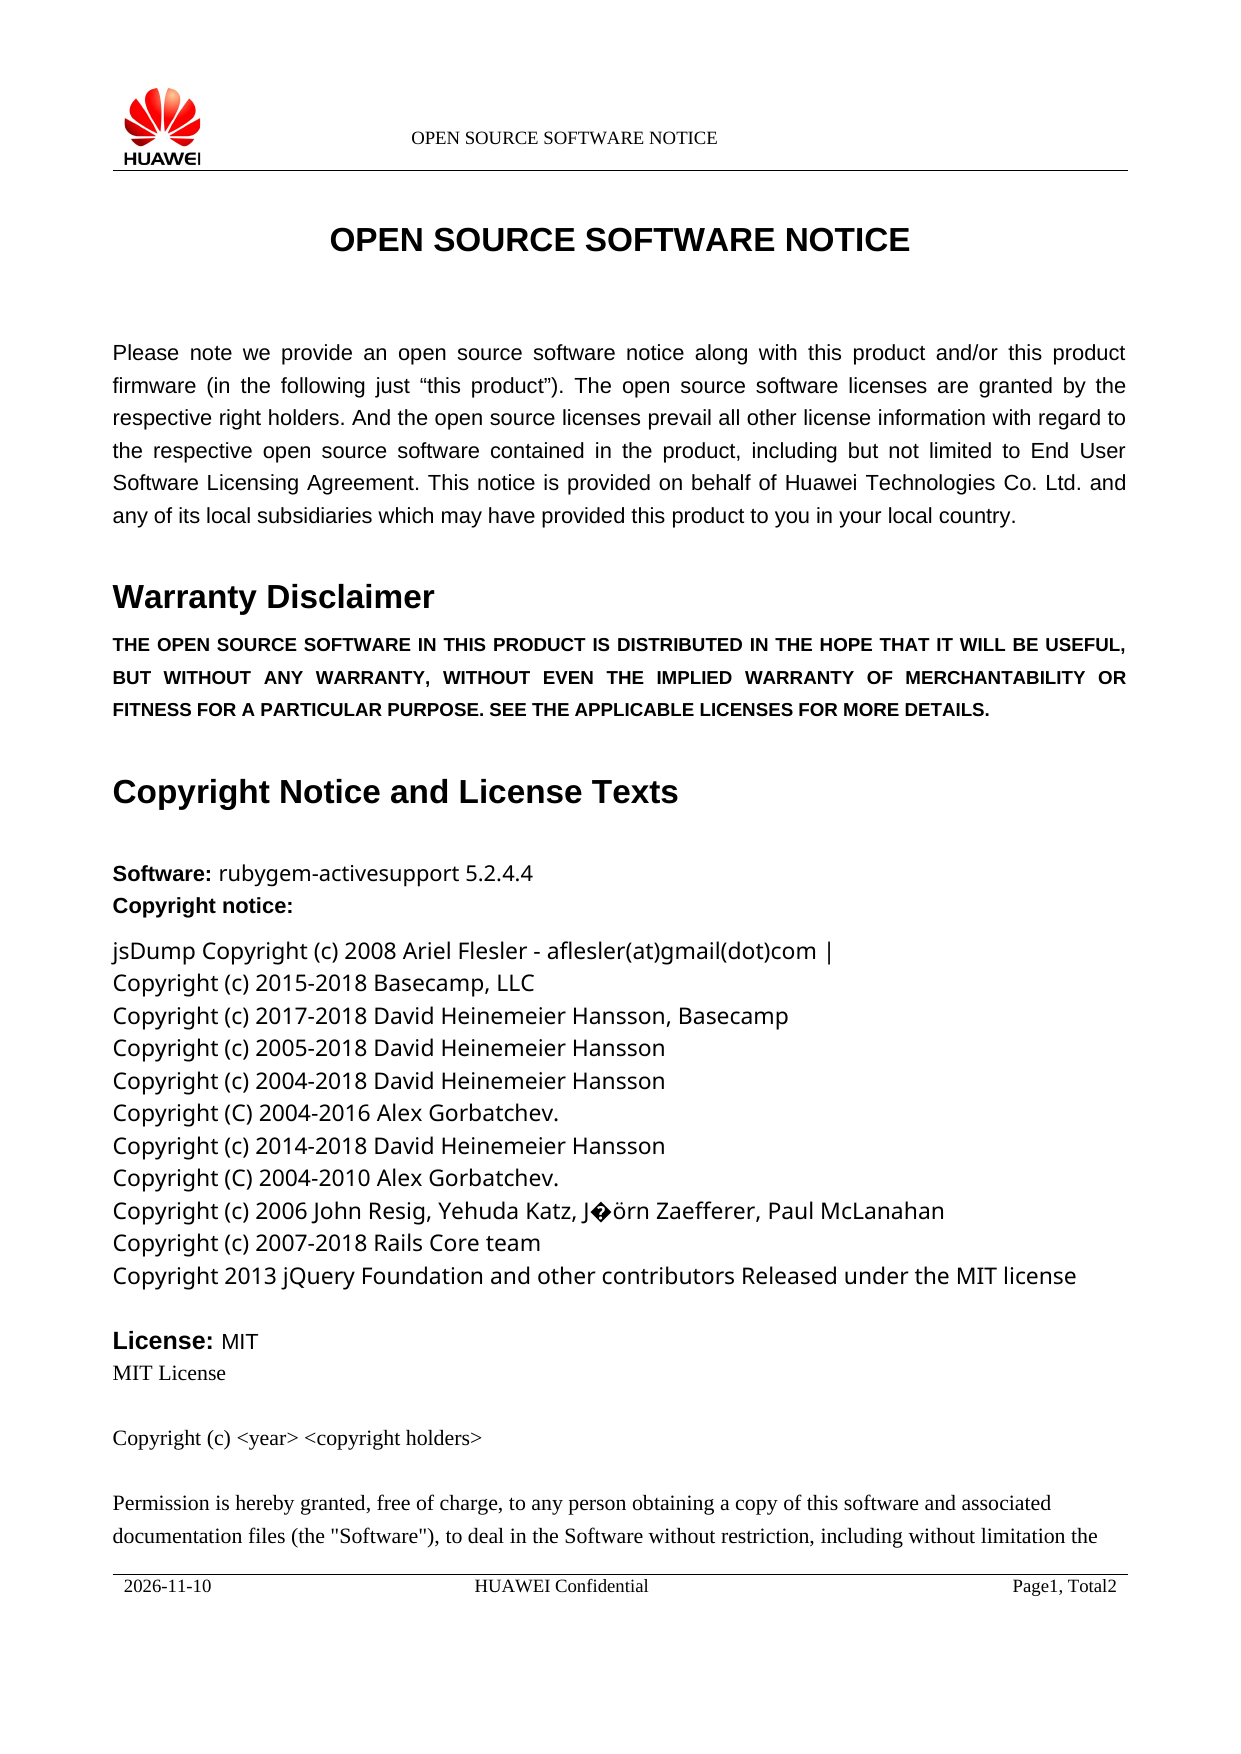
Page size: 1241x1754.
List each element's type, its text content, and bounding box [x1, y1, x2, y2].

text Please note we provide an open source software notice along with this product and/or this product firmware (in the following just “this product”). The open source software licenses are granted by the respective right holders. And the open source licenses prevail all other license information with regard to the respective open source software contained in the product, including but not limited to End User Software Licensing Agreement. This notice is provided on behalf of Huawei Technologies Co. Ltd. and any of its local subsidiaries which may have provided this product to you in your local country. [112, 336, 1128, 531]
title Software: rubygem-activesupport 5.2.4.4 [112, 856, 1128, 889]
text Copyright notice: [112, 889, 1128, 921]
picture [124, 88, 201, 165]
text OPEN SOURCE SOFTWARE NOTICE [112, 206, 1128, 271]
text The open source software in this product is distributed in the hope that it will be useful, but WITHOUT ANY WARRANTY, without even the implied warranty of MERCHANTABILITY or FITNESS FOR A PARTICULAR PURPOSE. See the applicable licenses for more details. [112, 629, 1128, 726]
text Warranty Disclaimer [112, 564, 1128, 629]
text jsDump Copyright (c) 2008 Ariel Flesler - aflesler(at)gmail(dot)com | Copyright (c) 2015-2018 Basecamp, LLC Copyright (c) 2017-2018 David Heinemeier Hansson, Basecamp Copyright (c) 2005-2018 David Heinemeier Hansson Copyright (c) 2004-2018 David Heinemeier Hansson Copyright (C) 2004-2016 Alex Gorbatchev. Copyright (c) 2014-2018 David Heinemeier Hansson Copyright (C) 2004-2010 Alex Gorbatchev. Copyright (c) 2006 John Resig, Yehuda Katz, J�örn Zaefferer, Paul McLanahan Copyright (c) 2007-2018 Rails Core team Copyright 2013 jQuery Foundation and other contributors Released under the MIT license [112, 934, 1128, 1324]
text Copyright Notice and License Texts [112, 759, 1128, 824]
text License: MIT [112, 1324, 1128, 1356]
